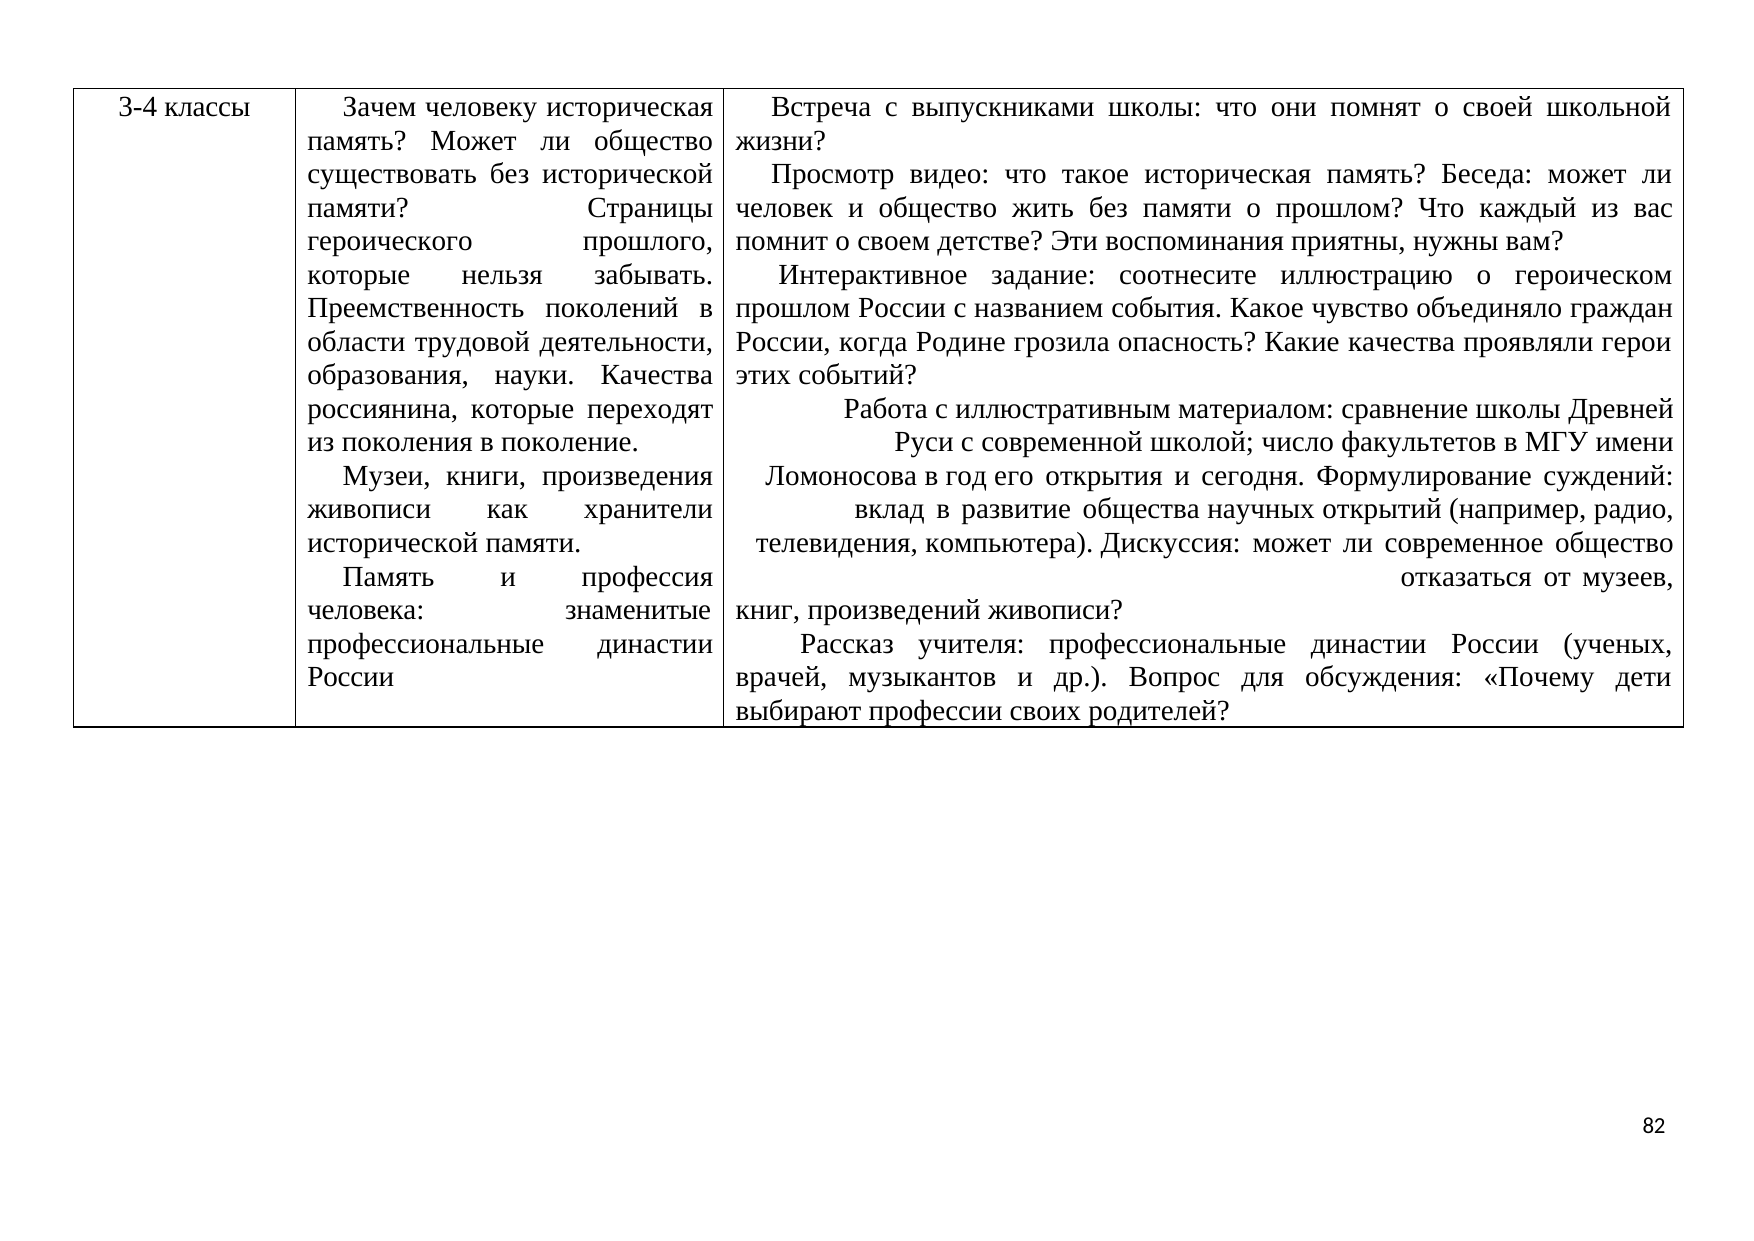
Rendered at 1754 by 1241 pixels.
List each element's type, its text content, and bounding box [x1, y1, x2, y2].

table_header Зачем человеку историческая память? Может ли общество существовать без исторической памяти? Страницы героического прошлого, которые нельзя забывать. Преемственность поколений в области трудовой деятельности, образования, науки. Качества россиянина, которые переходят из поколения в поколение. Музеи, книги, произведения живописи как хранители исторической памяти. Память и профессия человека: знаменитые профессиональные династии России [296, 89, 723, 726]
table_header 3-4 классы [74, 89, 295, 726]
table_header Встреча с выпускниками школы: что они помнят о своей школьной жизни? Просмотр видео: что такое историческая память? Беседа: может ли человек и общество жить без памяти о прошлом? Что каждый из вас помнит о своем детстве? Эти воспоминания приятны, нужны вам? Интерактивное задание: соотнесите иллюстрацию о героическом прошлом России с названием события. Какое чувство объединяло граждан России, когда Родине грозила опасность? Какие качества проявляли герои этих событий? Работа с иллюстративным материалом: сравнение школы Древней Руси с современной школой; число факультетов в МГУ имени Ломоносова в год его открытия и сегодня. Формулирование суждений: вклад в развитие общества научных открытий (например, радио, телевидения, компьютера). Дискуссия: может ли современное общество отказаться от музеев, книг, произведений живописи? Рассказ учителя: профессиональные династии России (ученых, врачей, музыкантов и др.). Вопрос для обсуждения: «Почему дети выбирают профессии своих родителей? [724, 89, 1683, 726]
